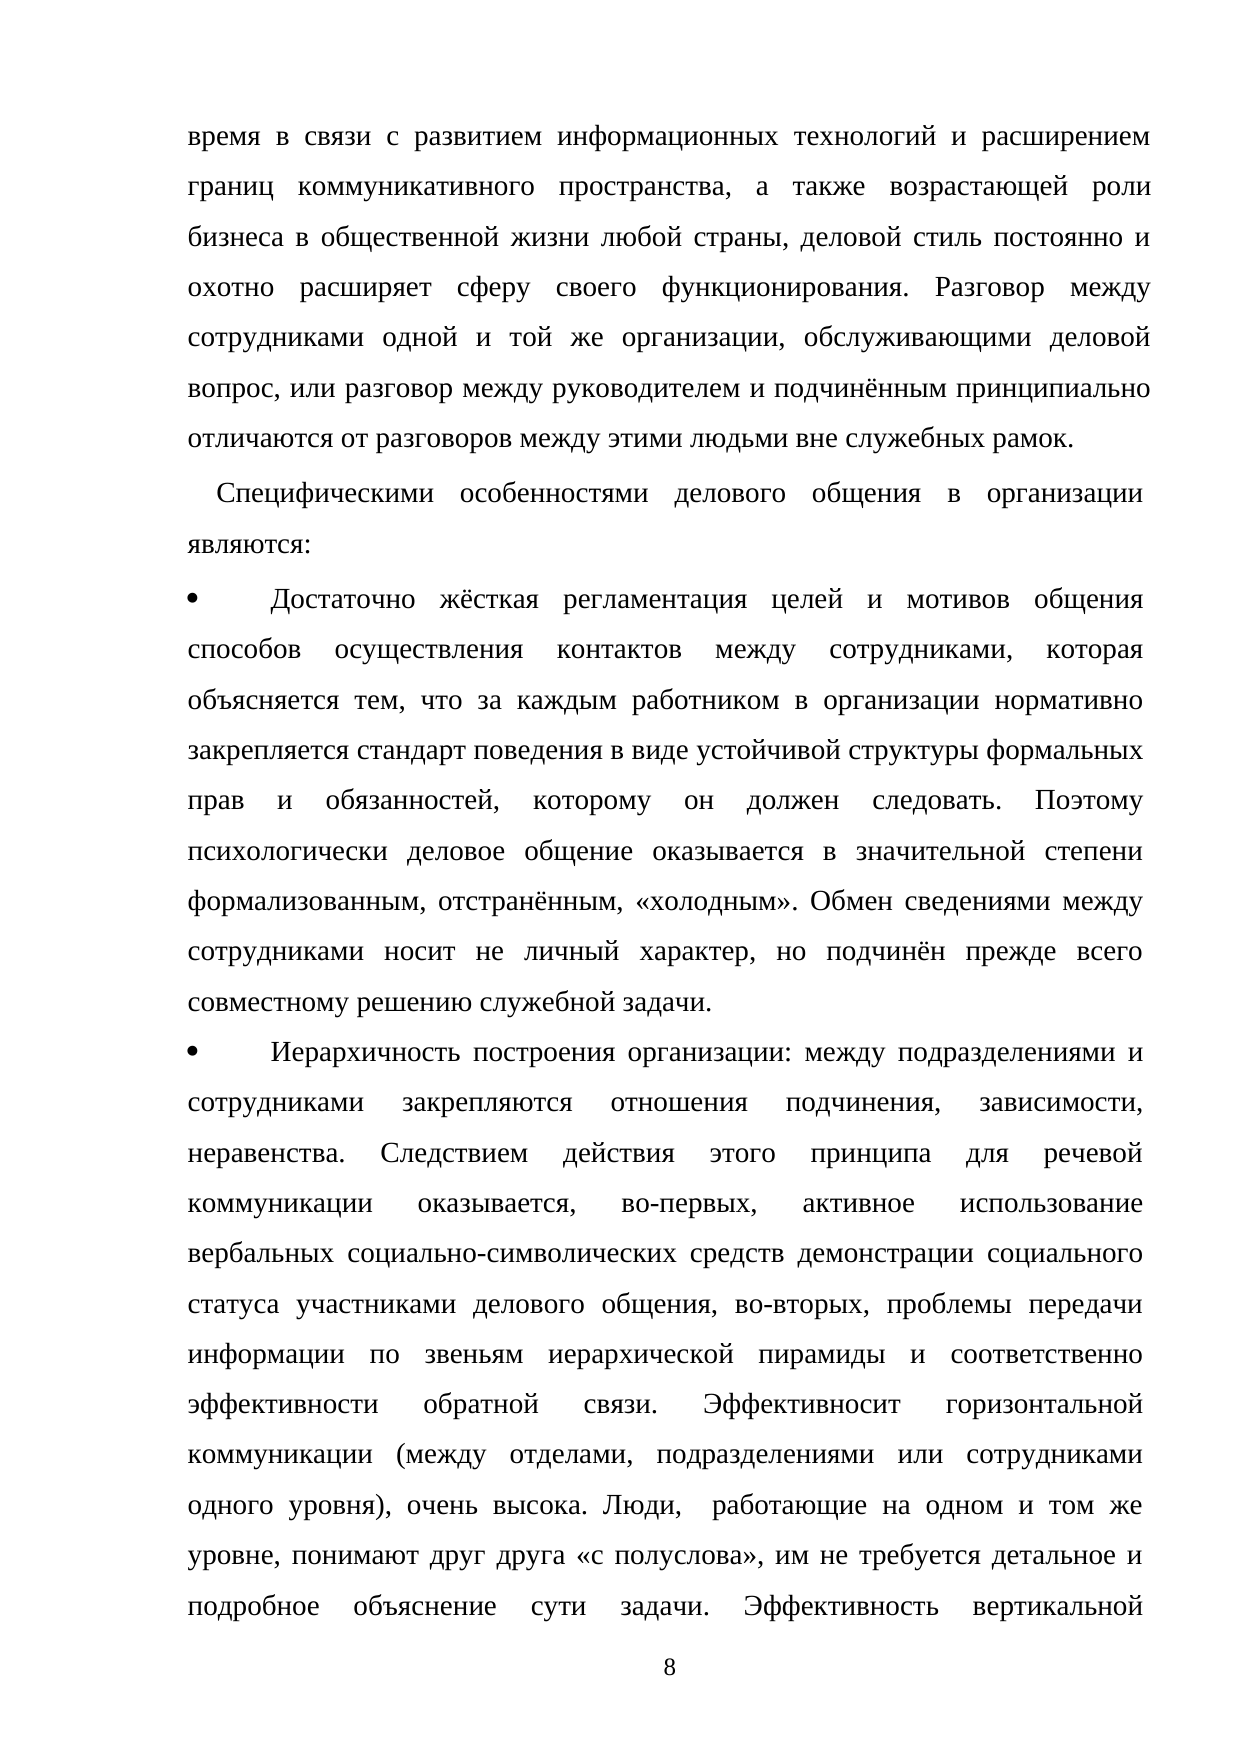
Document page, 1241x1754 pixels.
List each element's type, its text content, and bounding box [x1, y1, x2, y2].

text Специфическими особенностями делового общения в организации являются: [187, 475, 1144, 559]
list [187, 1039, 1144, 1626]
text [187, 118, 1152, 453]
list Достаточно жёсткая регламентация целей и мотивов общения способов осуществления контактов между сотрудниками, которая объясняется тем, что за каждым работником в организации нормативно закрепляется стандарт поведения в виде устойчивой структуры формальных прав и обязанностей, которому он должен следовать. Поэтому психологически деловое общение оказывается в значительной степени формализованным, отстранённым, «холодным». Обмен сведениями между сотрудниками носит не личный характер, но подчинён прежде всего совместному решению служебной задачи. [187, 581, 1144, 1017]
